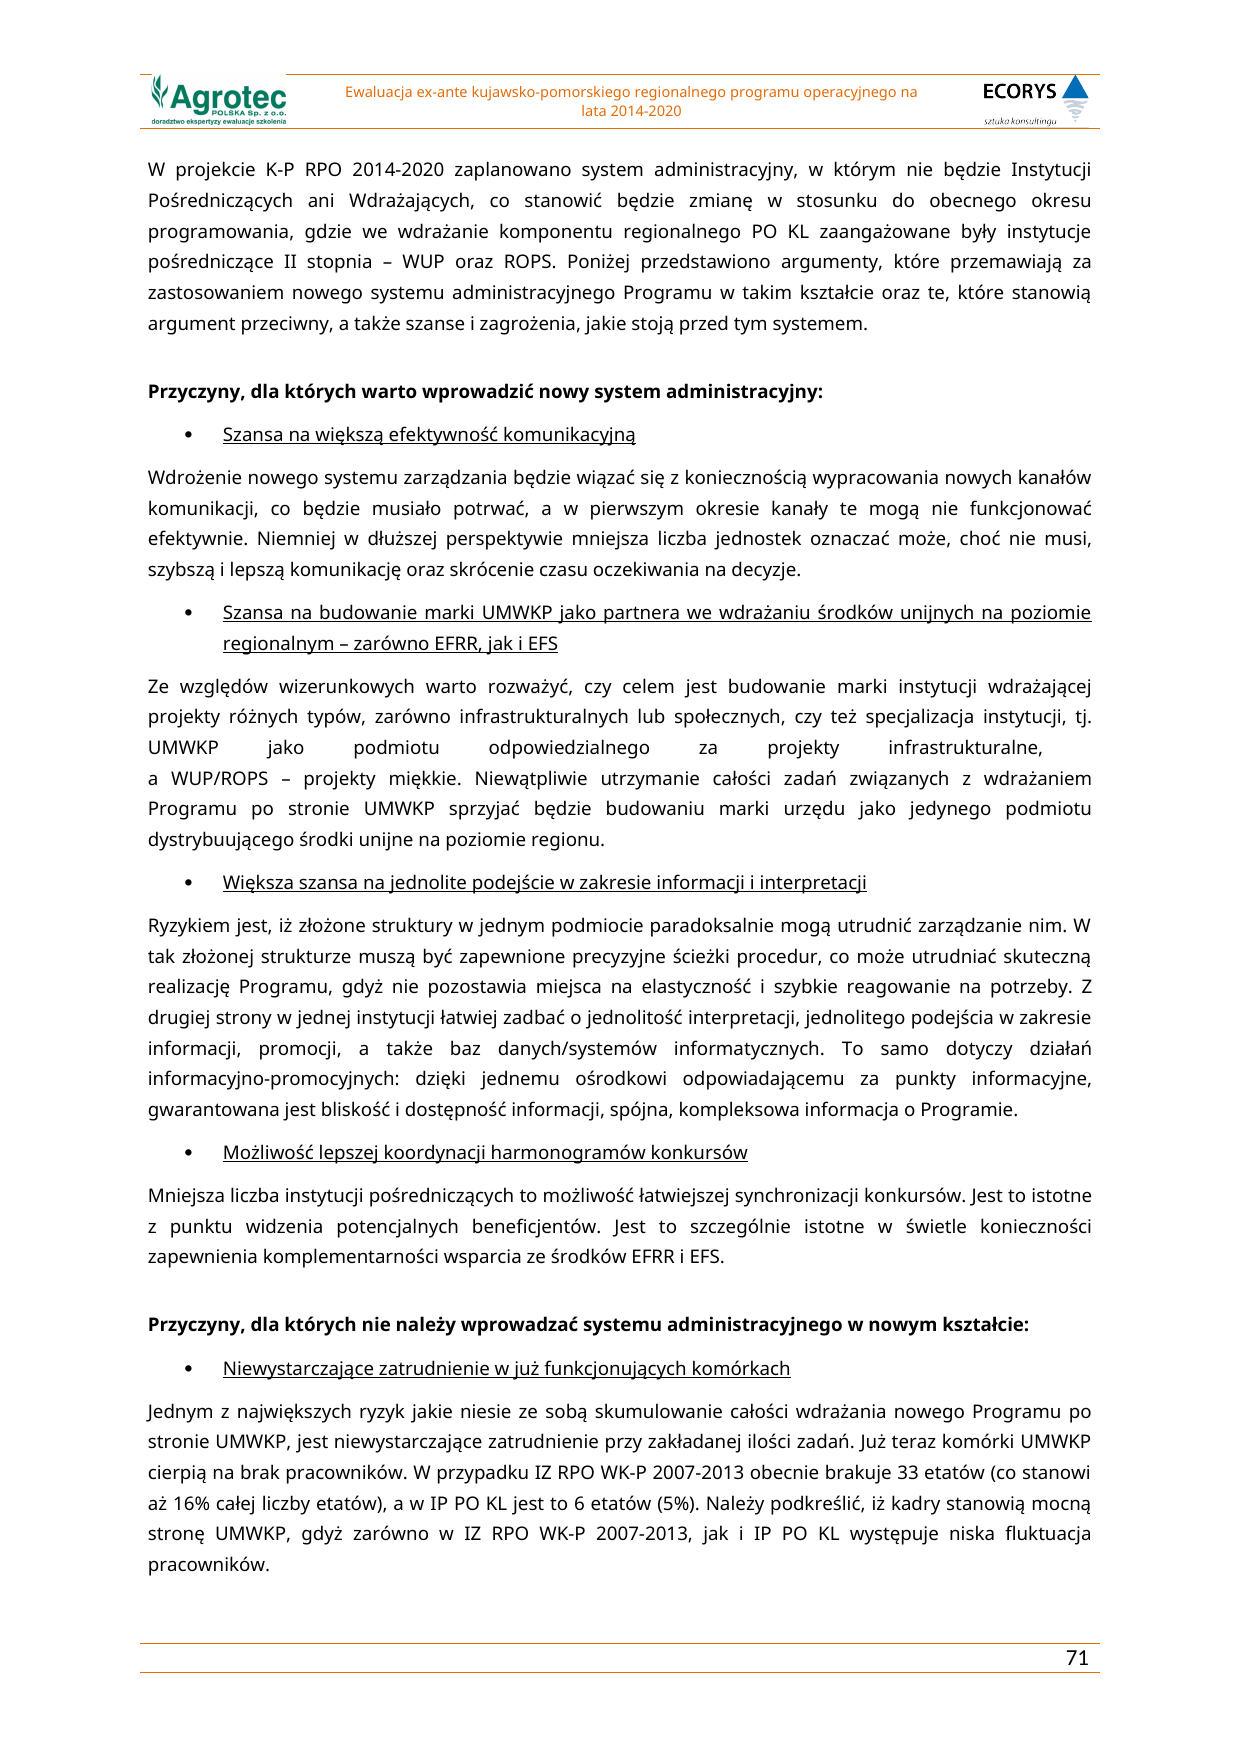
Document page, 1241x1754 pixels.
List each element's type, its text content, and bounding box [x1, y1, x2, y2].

list Szansa na większą efektywność komunikacyjną [185, 421, 1093, 447]
text Ryzykiem jest, iż złożone struktury w jednym podmiocie paradoksalnie mogą utrudnić zarządzanie nim. W tak złożonej strukturze muszą być zapewnione precyzyjne ścieżki procedur, co może utrudniać skuteczną realizację Programu, gdyż nie pozostawia miejsca na elastyczność i szybkie reagowanie na potrzeby. Z drugiej strony w jednej instytucji łatwiej zadbać o jednolitość interpretacji, jednolitego podejścia w zakresie informacji, promocji, a także baz danych/systemów informatycznych. To samo dotyczy działań informacyjno-promocyjnych: dzięki jednemu ośrodkowi odpowiadającemu za punkty informacyjne, gwarantowana jest bliskość i dostępność informacji, spójna, kompleksowa informacja o Programie. [148, 912, 1093, 1122]
text Wdrożenie nowego systemu zarządzania będzie wiązać się z koniecznością wypracowania nowych kanałów komunikacji, co będzie musiało potrwać, a w pierwszym okresie kanały te mogą nie funkcjonować efektywnie. Niemniej w dłuższej perspektywie mniejsza liczba jednostek oznaczać może, choć nie musi, szybszą i lepszą komunikację oraz skrócenie czasu oczekiwania na decyzje. [148, 464, 1093, 582]
text Mniejsza liczba instytucji pośredniczących to możliwość łatwiejszej synchronizacji konkursów. Jest to istotne z punktu widzenia potencjalnych beneficjentów. Jest to szczególnie istotne w świetle konieczności zapewnienia komplementarności wsparcia ze środków EFRR i EFS. [148, 1182, 1093, 1269]
list Większa szansa na jednolite podejście w zakresie informacji i interpretacji [185, 869, 1093, 895]
picture [151, 74, 286, 125]
text Przyczyny, dla których nie należy wprowadzać systemu administracyjnego w nowym kształcie: [148, 1312, 1093, 1337]
list Szansa na budowanie marki UMWKP jako partnera we wdrażaniu środków unijnych na poziomie regionalnym – zarówno EFRR, jak i EFS [185, 599, 1093, 655]
text Przyczyny, dla których warto wprowadzić nowy system administracyjny: [148, 378, 1093, 403]
text Ze względów wizerunkowych warto rozważyć, czy celem jest budowanie marki instytucji wdrażającej projekty różnych typów, zarówno infrastrukturalnych lub społecznych, czy też specjalizacja instytucji, tj. UMWKP jako podmiotu odpowiedzialnego za projekty infrastrukturalne, a WUP/ROPS – projekty miękkie. Niewątpliwie utrzymanie całości zadań związanych z wdrażaniem Programu po stronie UMWKP sprzyjać będzie budowaniu marki urzędu jako jedynego podmiotu dystrybuującego środki unijne na poziomie regionu. [148, 673, 1093, 852]
picture [984, 74, 1089, 128]
text Jednym z największych ryzyk jakie niesie ze sobą skumulowanie całości wdrażania nowego Programu po stronie UMWKP, jest niewystarczające zatrudnienie przy zakładanej ilości zadań. Już teraz komórki UMWKP cierpią na brak pracowników. W przypadku IZ RPO WK-P 2007-2013 obecnie brakuje 33 etatów (co stanowi aż 16% całej liczby etatów), a w IP PO KL jest to 6 etatów (5%). Należy podkreślić, iż kadry stanowią mocną stronę UMWKP, gdyż zarówno w IZ RPO WK-P 2007-2013, jak i IP PO KL występuje niska fluktuacja pracowników. [148, 1398, 1093, 1577]
text W projekcie K-P RPO 2014-2020 zaplanowano system administracyjny, w którym nie będzie Instytucji Pośredniczących ani Wdrażających, co stanowić będzie zmianę w stosunku do obecnego okresu programowania, gdzie we wdrażanie komponentu regionalnego PO KL zaangażowane były instytucje pośredniczące II stopnia – WUP oraz ROPS. Poniżej przedstawiono argumenty, które przemawiają za zastosowaniem nowego systemu administracyjnego Programu w takim kształcie oraz te, które stanowią argument przeciwny, a także szanse i zagrożenia, jakie stoją przed tym systemem. [148, 157, 1093, 335]
list Niewystarczające zatrudnienie w już funkcjonujących komórkach [185, 1355, 1093, 1380]
list Możliwość lepszej koordynacji harmonogramów konkursów [185, 1139, 1093, 1165]
